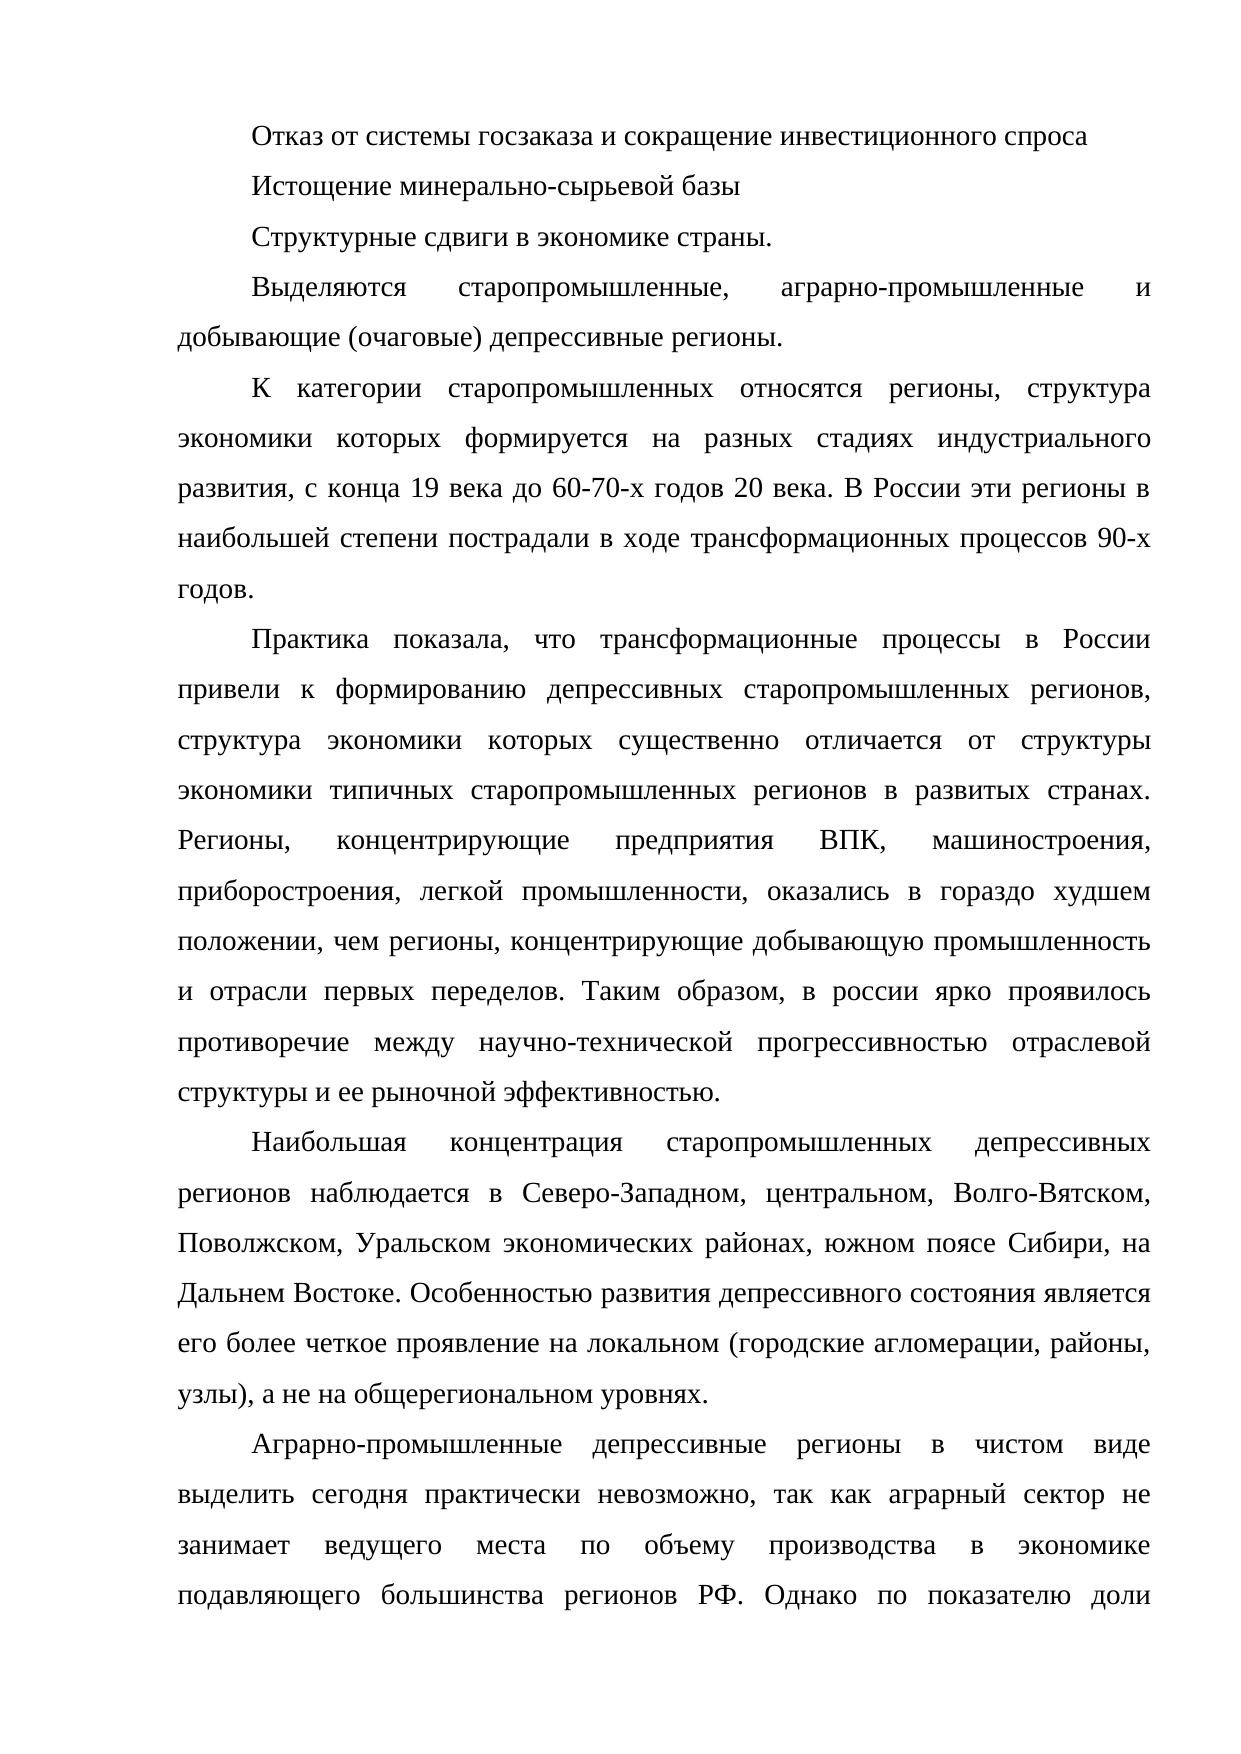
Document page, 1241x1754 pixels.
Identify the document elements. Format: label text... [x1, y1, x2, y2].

text Практика показала, что трансформационные процессы в России привели к формированию депрессивных старопромышленных регионов, структура экономики которых существенно отличается от структуры экономики типичных старопромышленных регионов в развитых странах. Регионы, концентрирующие предприятия ВПК, машиностроения, приборостроения, легкой промышленности, оказались в гораздо худшем положении, чем регионы, концентрирующие добывающую промышленность и отрасли первых переделов. Таким образом, в россии ярко проявилось противоречие между научно-технической прогрессивностью отраслевой структуры и ее рыночной эффективностью. [177, 621, 1152, 1108]
text Выделяются старопромышленные, аграрно-промышленные и добывающие (очаговые) депрессивные регионы. [177, 269, 1152, 353]
text К категории старопромышленных относятся регионы, структура экономики которых формируется на разных стадиях индустриального развития, с конца 19 века до 60-70-х годов 20 века. В России эти регионы в наибольшей степени пострадали в ходе трансформационных процессов 90-х годов. [177, 370, 1152, 604]
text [177, 1426, 1152, 1611]
text Истощение минерально-сырьевой базы [177, 168, 1152, 202]
text Структурные сдвиги в экономике страны. [177, 219, 1152, 252]
text Наибольшая концентрация старопромышленных депрессивных регионов наблюдается в Северо-Западном, центральном, Волго-Вятском, Поволжском, Уральском экономических районах, южном поясе Сибири, на Дальнем Востоке. Особенностью развития депрессивного состояния является его более четкое проявление на локальном (городские агломерации, районы, узлы), а не на общерегиональном уровнях. [177, 1124, 1152, 1409]
text Отказ от системы госзаказа и сокращение инвестиционного спроса [177, 118, 1152, 152]
